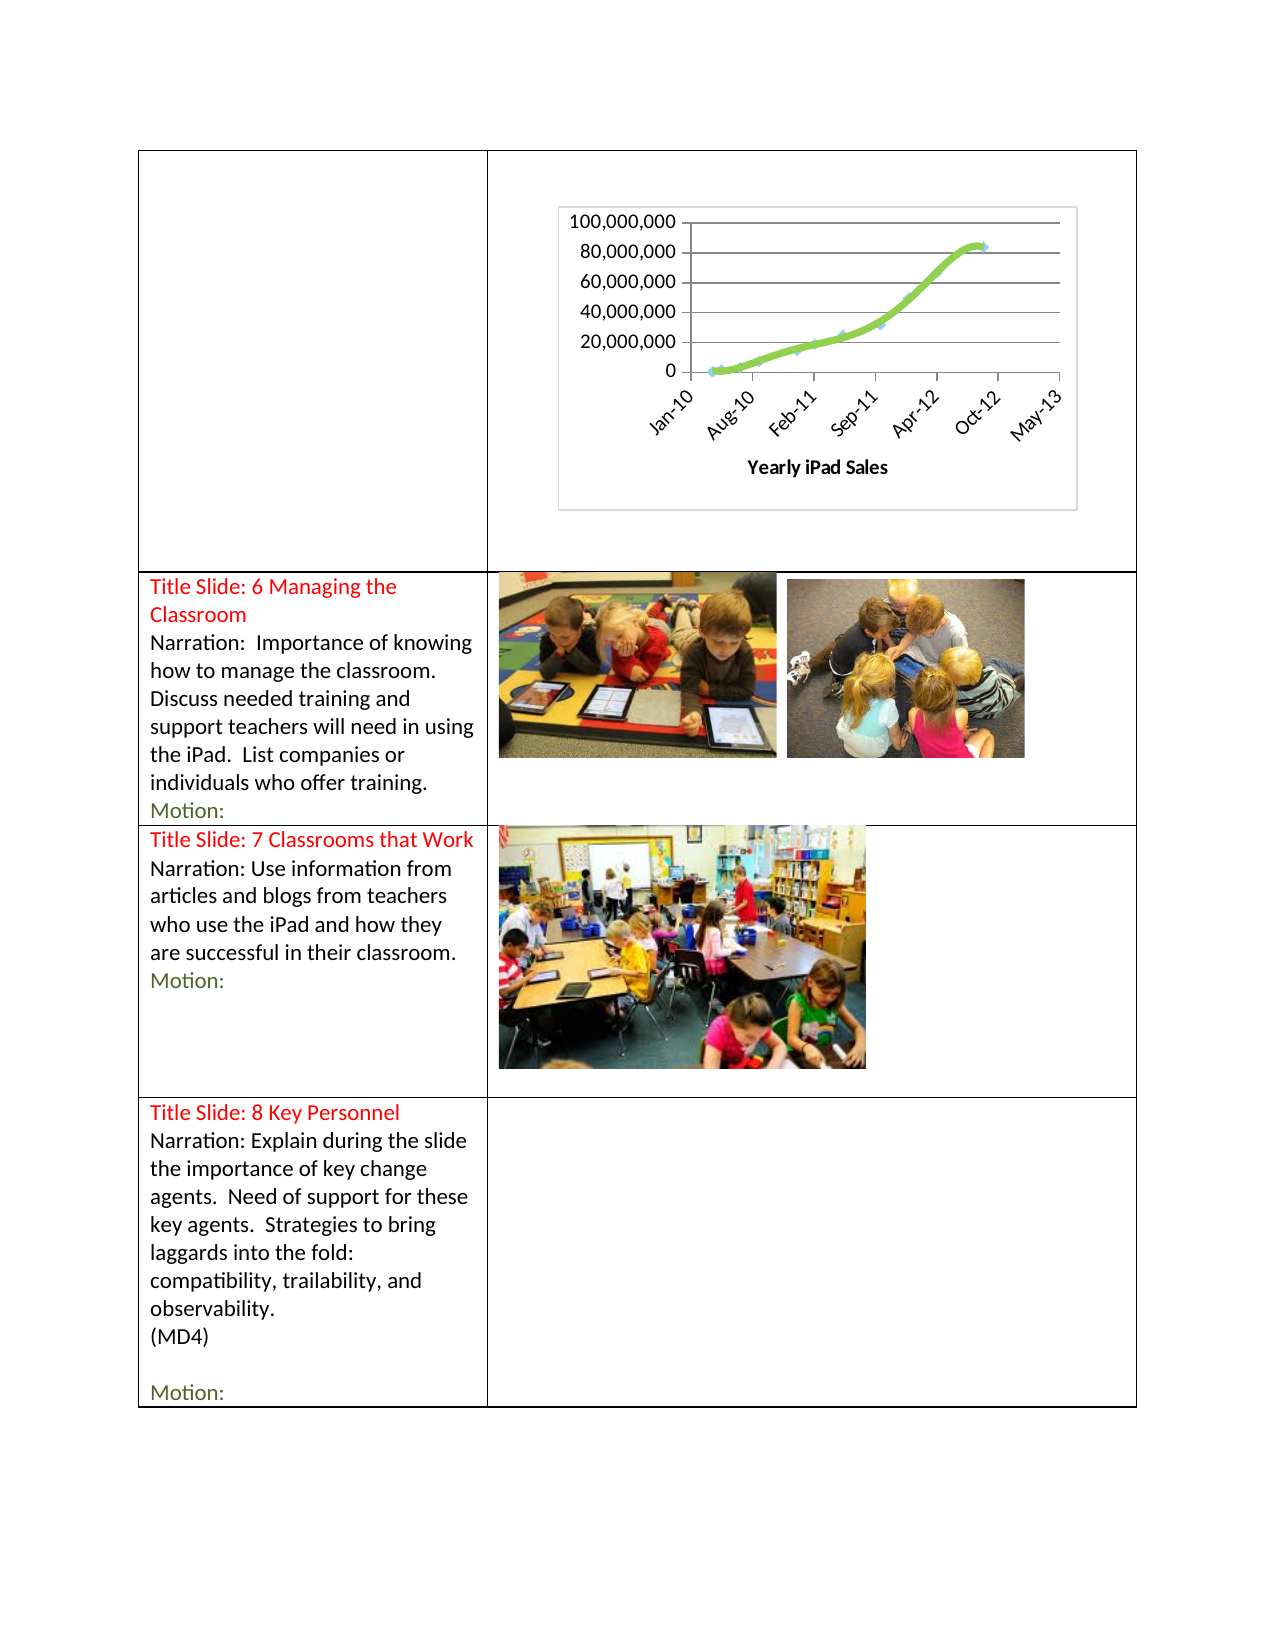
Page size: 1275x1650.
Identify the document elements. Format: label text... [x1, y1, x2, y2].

picture [498, 572, 777, 758]
table_cell Title Slide: 8 Key Personnel Narration: Explain during the slide the importance of key change agents. Need of support for these key agents. Strategies to bring laggards into the fold: compatibility, trailability, and observability. (MD4) Motion: [139, 1098, 487, 1406]
table_cell [488, 1098, 1136, 1406]
picture [787, 579, 1025, 758]
picture [498, 825, 866, 1069]
table_cell Title Slide: 7 Classrooms that Work Narration: Use information from articles and blogs from teachers who use the iPad and how they are successful in their classroom. Motion: [139, 826, 487, 1097]
table_cell [488, 151, 1136, 571]
table_cell [488, 573, 1136, 824]
table_cell [488, 826, 1136, 1097]
table_cell Title Slide: 6 Managing the Classroom Narration: Importance of knowing how to manage the classroom. Discuss needed training and support teachers will need in using the iPad. List companies or individuals who offer training. Motion: [139, 573, 487, 824]
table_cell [139, 151, 487, 571]
